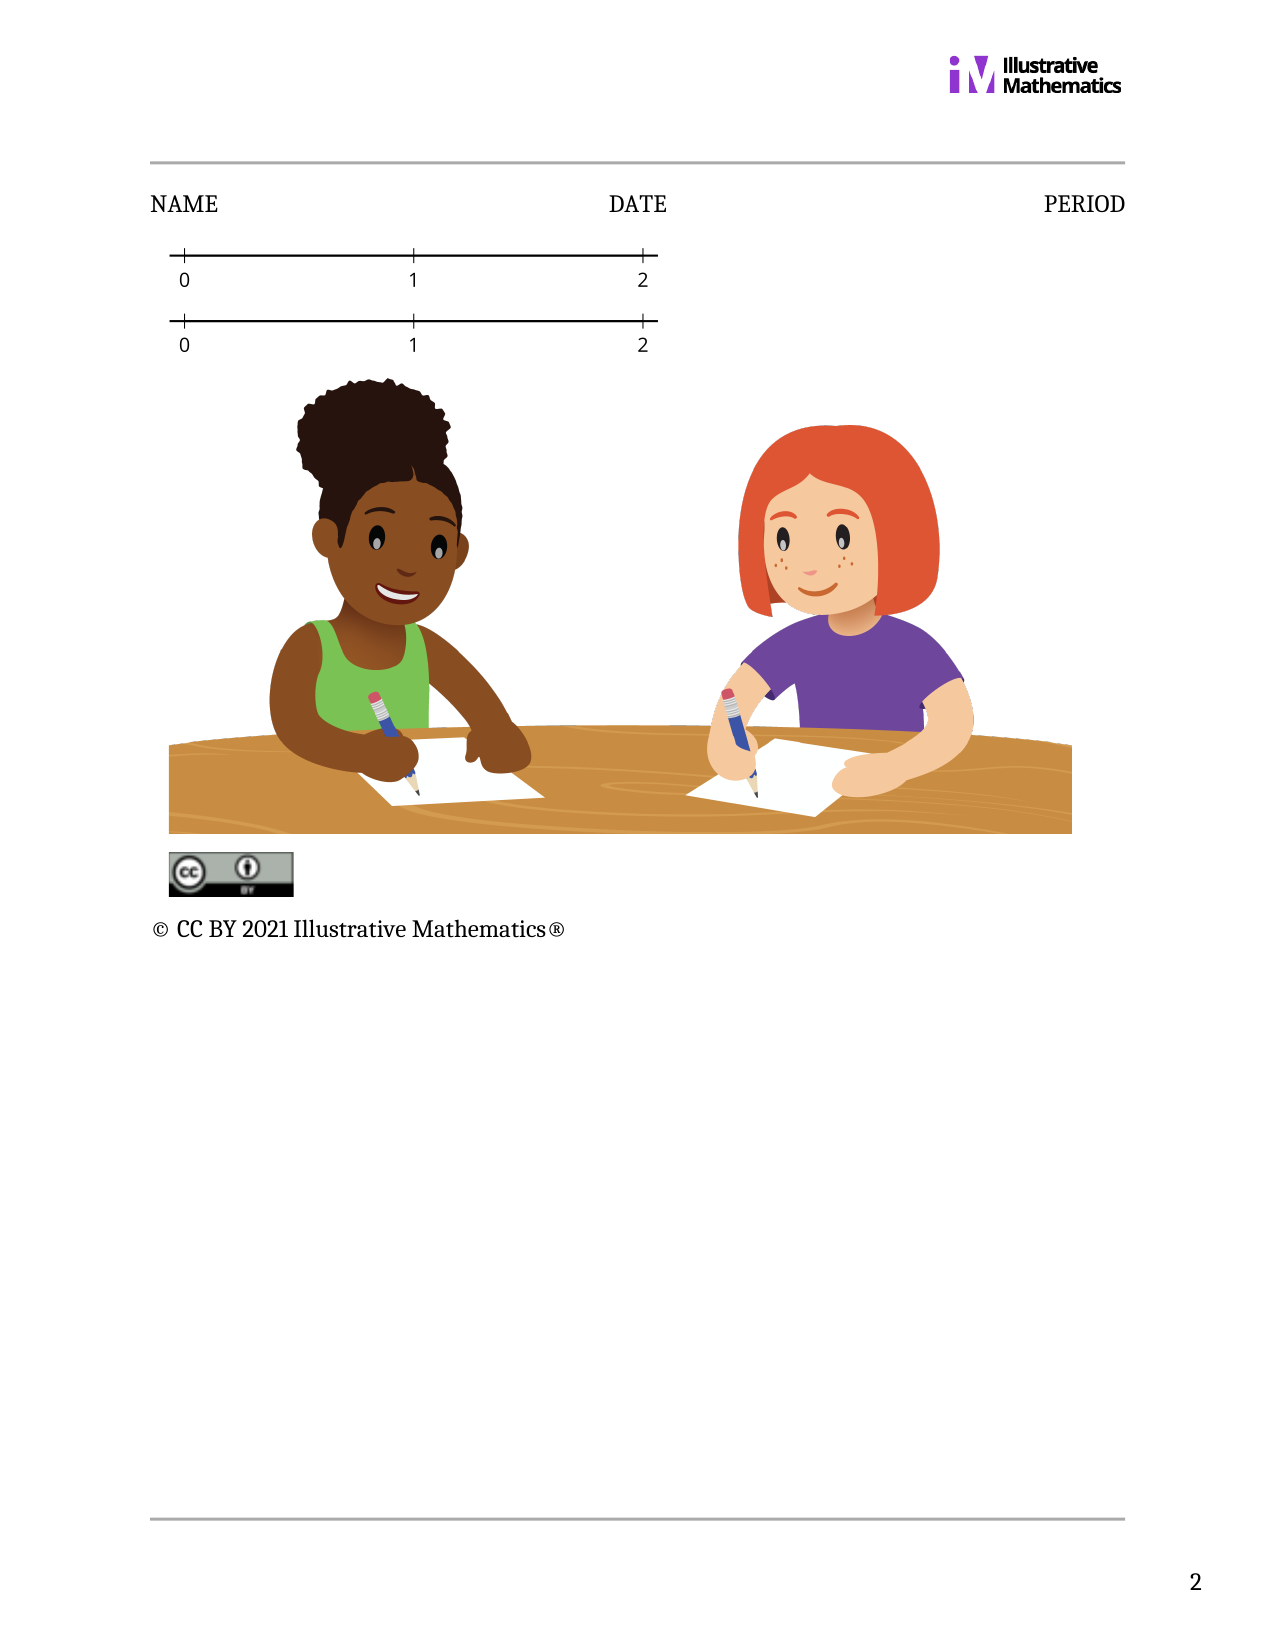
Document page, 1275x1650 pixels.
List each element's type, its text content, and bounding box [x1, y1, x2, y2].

picture [168, 378, 1072, 834]
picture [949, 55, 1121, 93]
text © CC BY 2021 Illustrative Mathematics® [150, 915, 1125, 944]
picture [168, 852, 294, 897]
picture [168, 313, 659, 360]
picture [168, 247, 659, 295]
